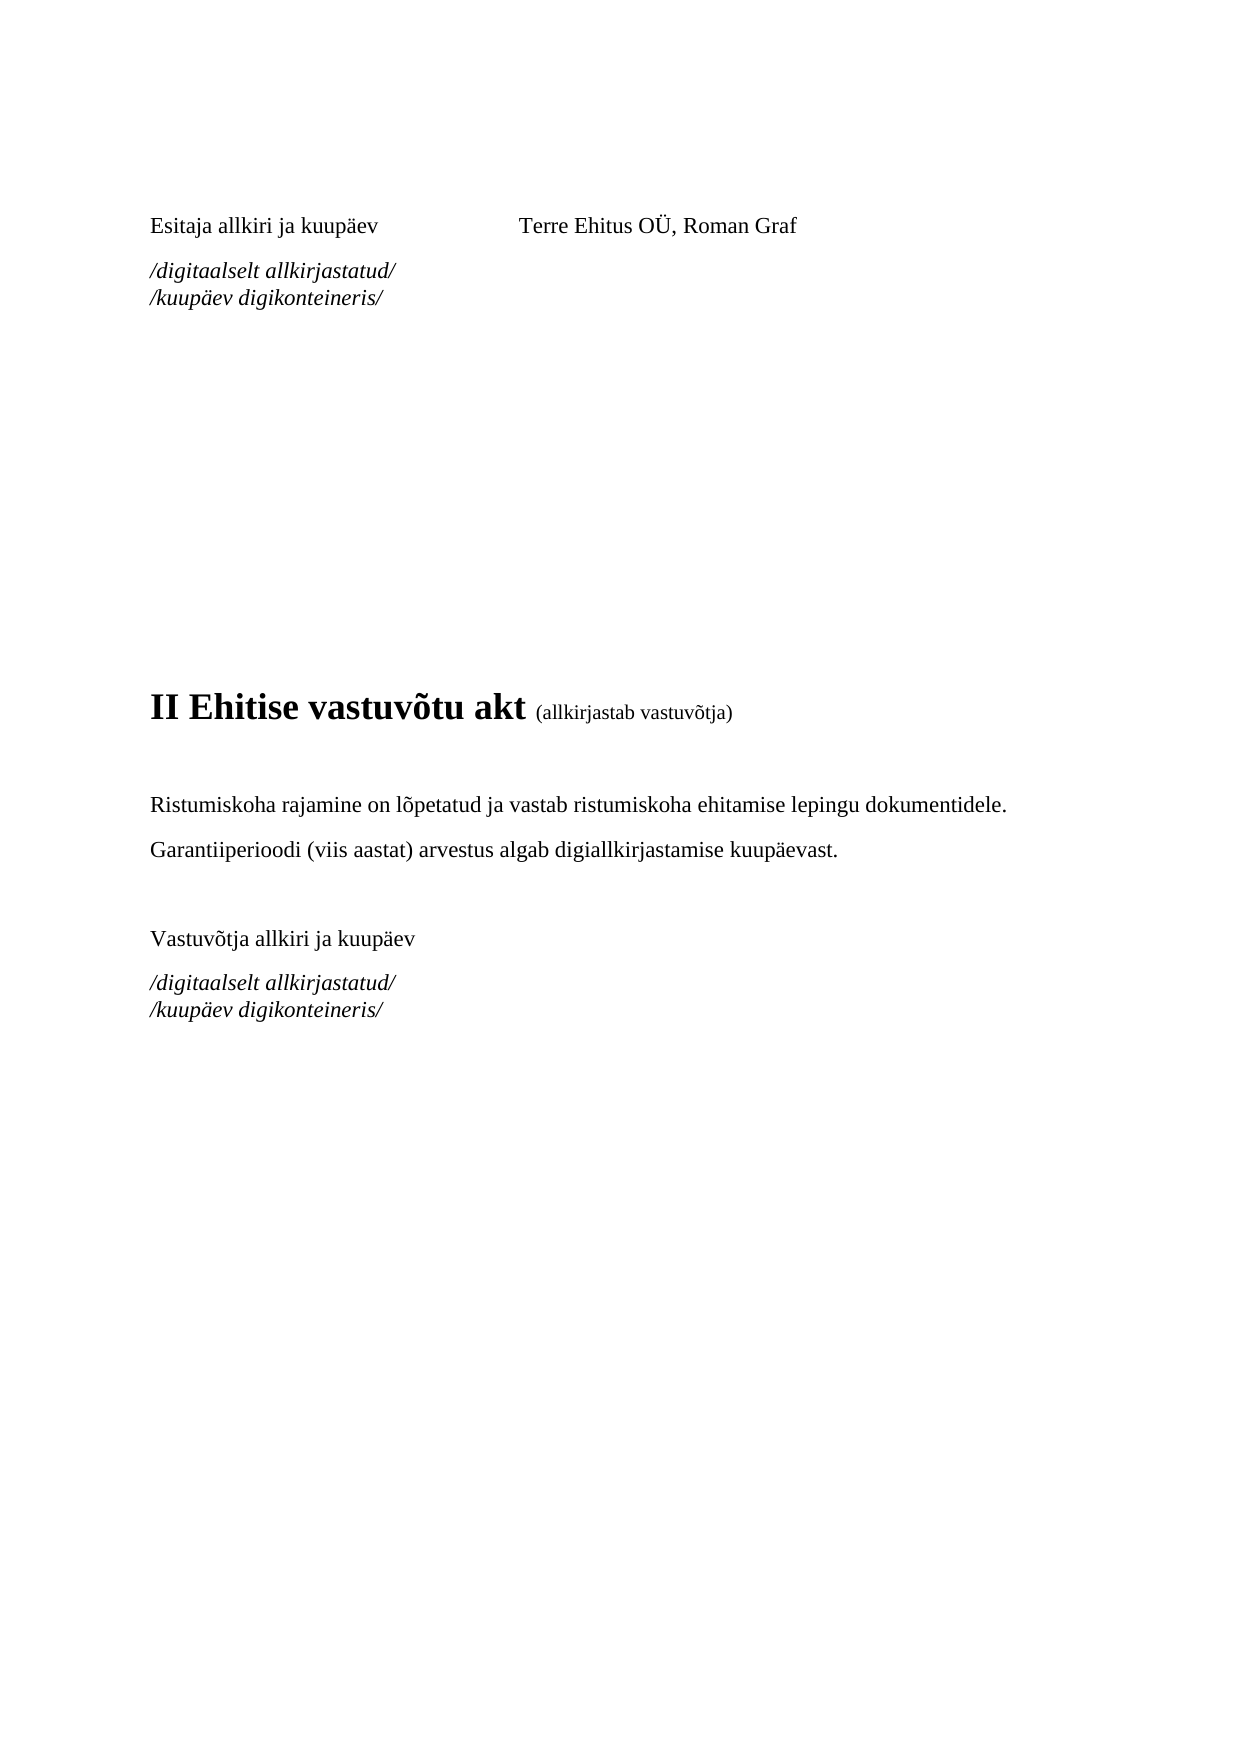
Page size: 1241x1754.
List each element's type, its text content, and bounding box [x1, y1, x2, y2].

text Ristumiskoha rajamine on lõpetatud ja vastab ristumiskoha ehitamise lepingu dokumentidele. [150, 791, 1090, 817]
text Esitaja allkiri ja kuupäev Terre Ehitus OÜ, Roman Graf [150, 213, 1090, 239]
text /digitaalselt allkirjastatud/ [150, 969, 1090, 996]
text /digitaalselt allkirjastatud/ [150, 257, 1090, 283]
text Vastuvõtja allkiri ja kuupäev [150, 925, 1090, 951]
text /kuupäev digikonteineris/ [150, 283, 1090, 310]
text II Ehitise vastuvõtu akt (allkirjastab vastuvõtja) [150, 685, 1090, 728]
text Garantiiperioodi (viis aastat) arvestus algab digiallkirjastamise kuupäevast. [150, 836, 1090, 862]
text /kuupäev digikonteineris/ [150, 996, 1090, 1022]
